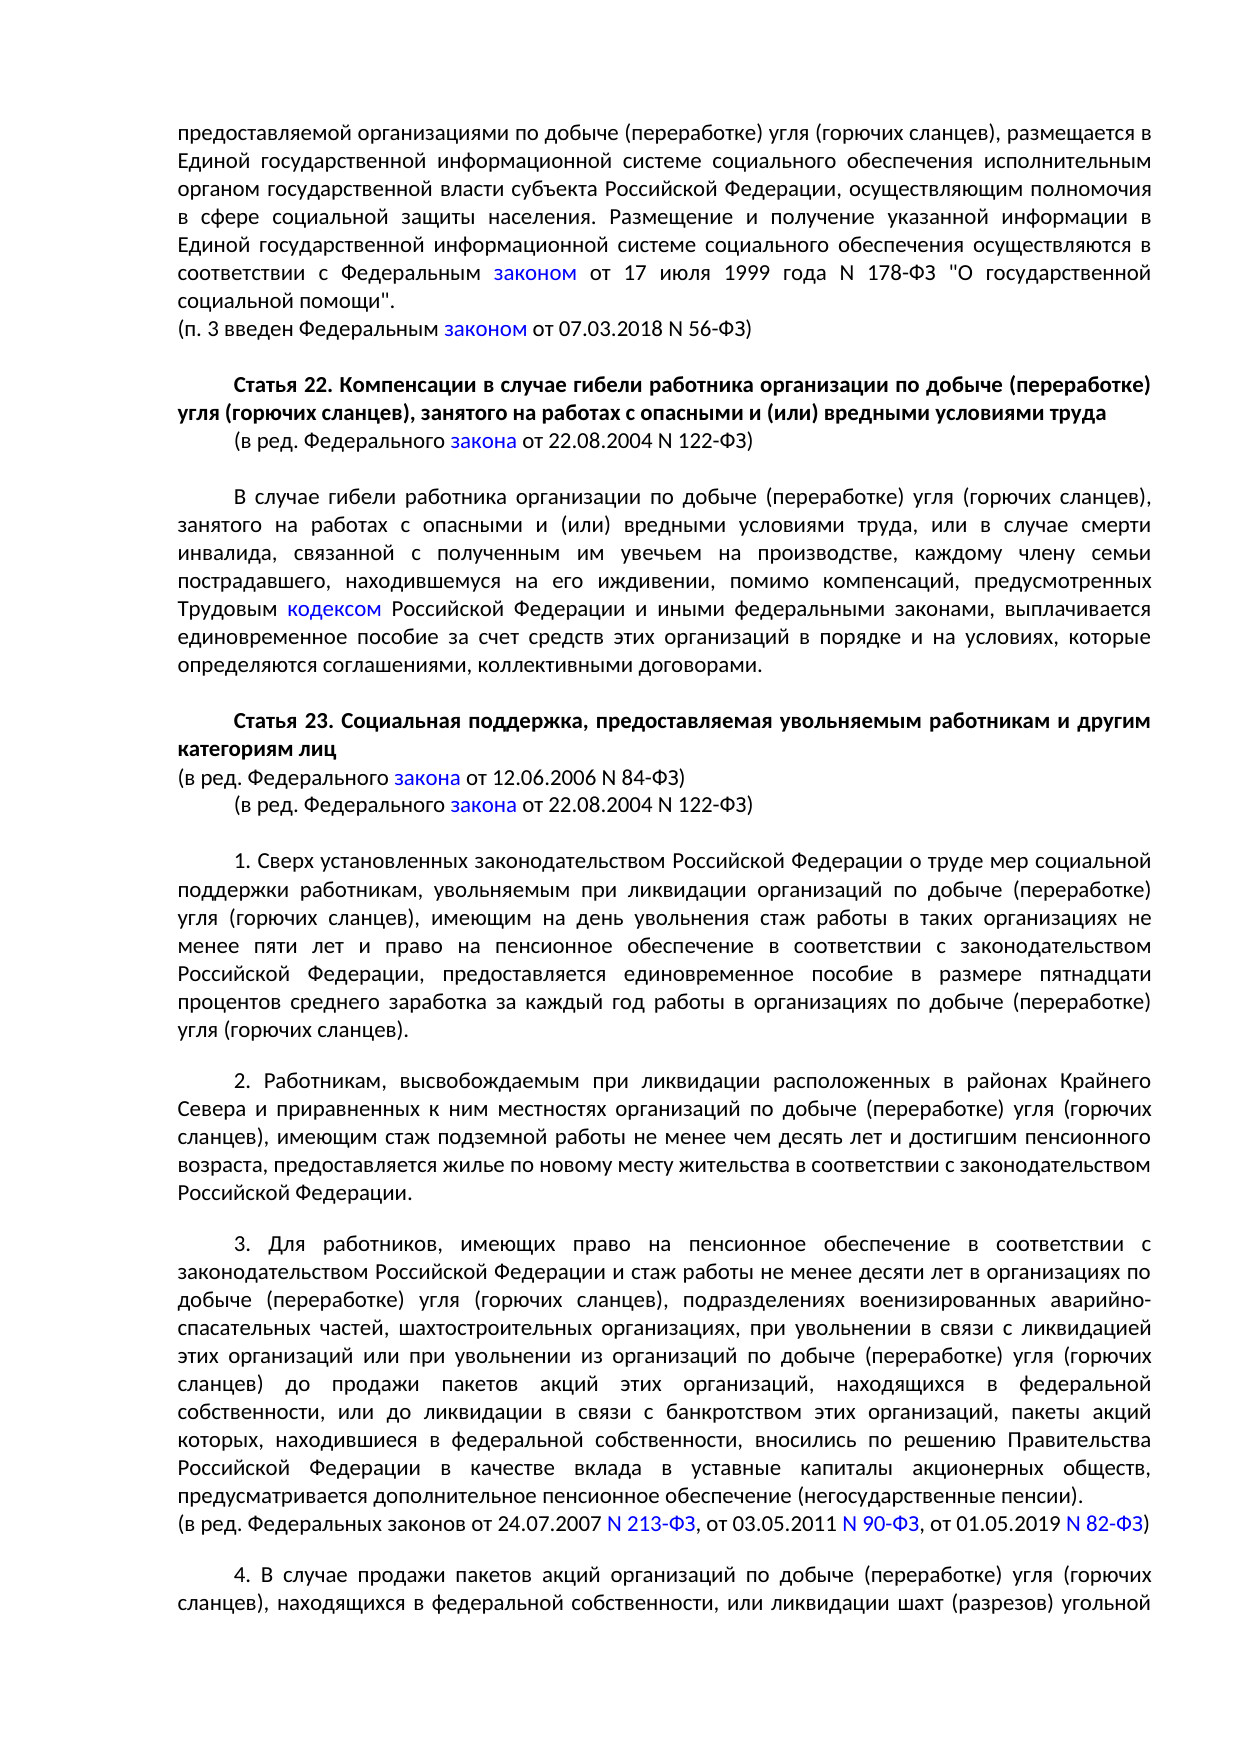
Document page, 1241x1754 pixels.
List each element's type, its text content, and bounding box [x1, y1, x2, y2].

text 2. Работникам, высвобождаемым при ликвидации расположенных в районах Крайнего Севера и приравненных к ним местностях организаций по добыче (переработке) угля (горючих сланцев), имеющим стаж подземной работы не менее чем десять лет и достигшим пенсионного возраста, предоставляется жилье по новому месту жительства в соответствии с законодательством Российской Федерации. [177, 1066, 1152, 1206]
text (в ред. Федерального закона от 22.08.2004 N 122-ФЗ) [177, 426, 1152, 454]
text (в ред. Федерального закона от 12.06.2006 N 84-ФЗ) [177, 763, 1152, 791]
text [177, 1560, 1152, 1616]
title Статья 22. Компенсации в случае гибели работника организации по добыче (переработке) угля (горючих сланцев), занятого на работах с опасными и (или) вредными условиями труда [177, 370, 1152, 426]
text 1. Сверх установленных законодательством Российской Федерации о труде мер социальной поддержки работникам, увольняемым при ликвидации организаций по добыче (переработке) угля (горючих сланцев), имеющим на день увольнения стаж работы в таких организациях не менее пяти лет и право на пенсионное обеспечение в соответствии с законодательством Российской Федерации, предоставляется единовременное пособие в размере пятнадцати процентов среднего заработка за каждый год работы в организациях по добыче (переработке) угля (горючих сланцев). [177, 847, 1152, 1043]
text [177, 118, 1152, 314]
text (в ред. Федеральных законов от 24.07.2007 N 213-ФЗ, от 03.05.2011 N 90-ФЗ, от 01.05.2019 N 82-ФЗ) [177, 1509, 1152, 1537]
text В случае гибели работника организации по добыче (переработке) угля (горючих сланцев), занятого на работах с опасными и (или) вредными условиями труда, или в случае смерти инвалида, связанной с полученным им увечьем на производстве, каждому члену семьи пострадавшего, находившемуся на его иждивении, помимо компенсаций, предусмотренных Трудовым кодексом Российской Федерации и иными федеральными законами, выплачивается единовременное пособие за счет средств этих организаций в порядке и на условиях, которые определяются соглашениями, коллективными договорами. [177, 482, 1152, 678]
text (п. 3 введен Федеральным законом от 07.03.2018 N 56-ФЗ) [177, 314, 1152, 342]
title Статья 23. Социальная поддержка, предоставляемая увольняемым работникам и другим категориям лиц [177, 707, 1152, 763]
text (в ред. Федерального закона от 22.08.2004 N 122-ФЗ) [177, 791, 1152, 819]
text 3. Для работников, имеющих право на пенсионное обеспечение в соответствии с законодательством Российской Федерации и стаж работы не менее десяти лет в организациях по добыче (переработке) угля (горючих сланцев), подразделениях военизированных аварийно-спасательных частей, шахтостроительных организациях, при увольнении в связи с ликвидацией этих организаций или при увольнении из организаций по добыче (переработке) угля (горючих сланцев) до продажи пакетов акций этих организаций, находящихся в федеральной собственности, или до ликвидации в связи с банкротством этих организаций, пакеты акций которых, находившиеся в федеральной собственности, вносились по решению Правительства Российской Федерации в качестве вклада в уставные капиталы акционерных обществ, предусматривается дополнительное пенсионное обеспечение (негосударственные пенсии). [177, 1229, 1152, 1509]
